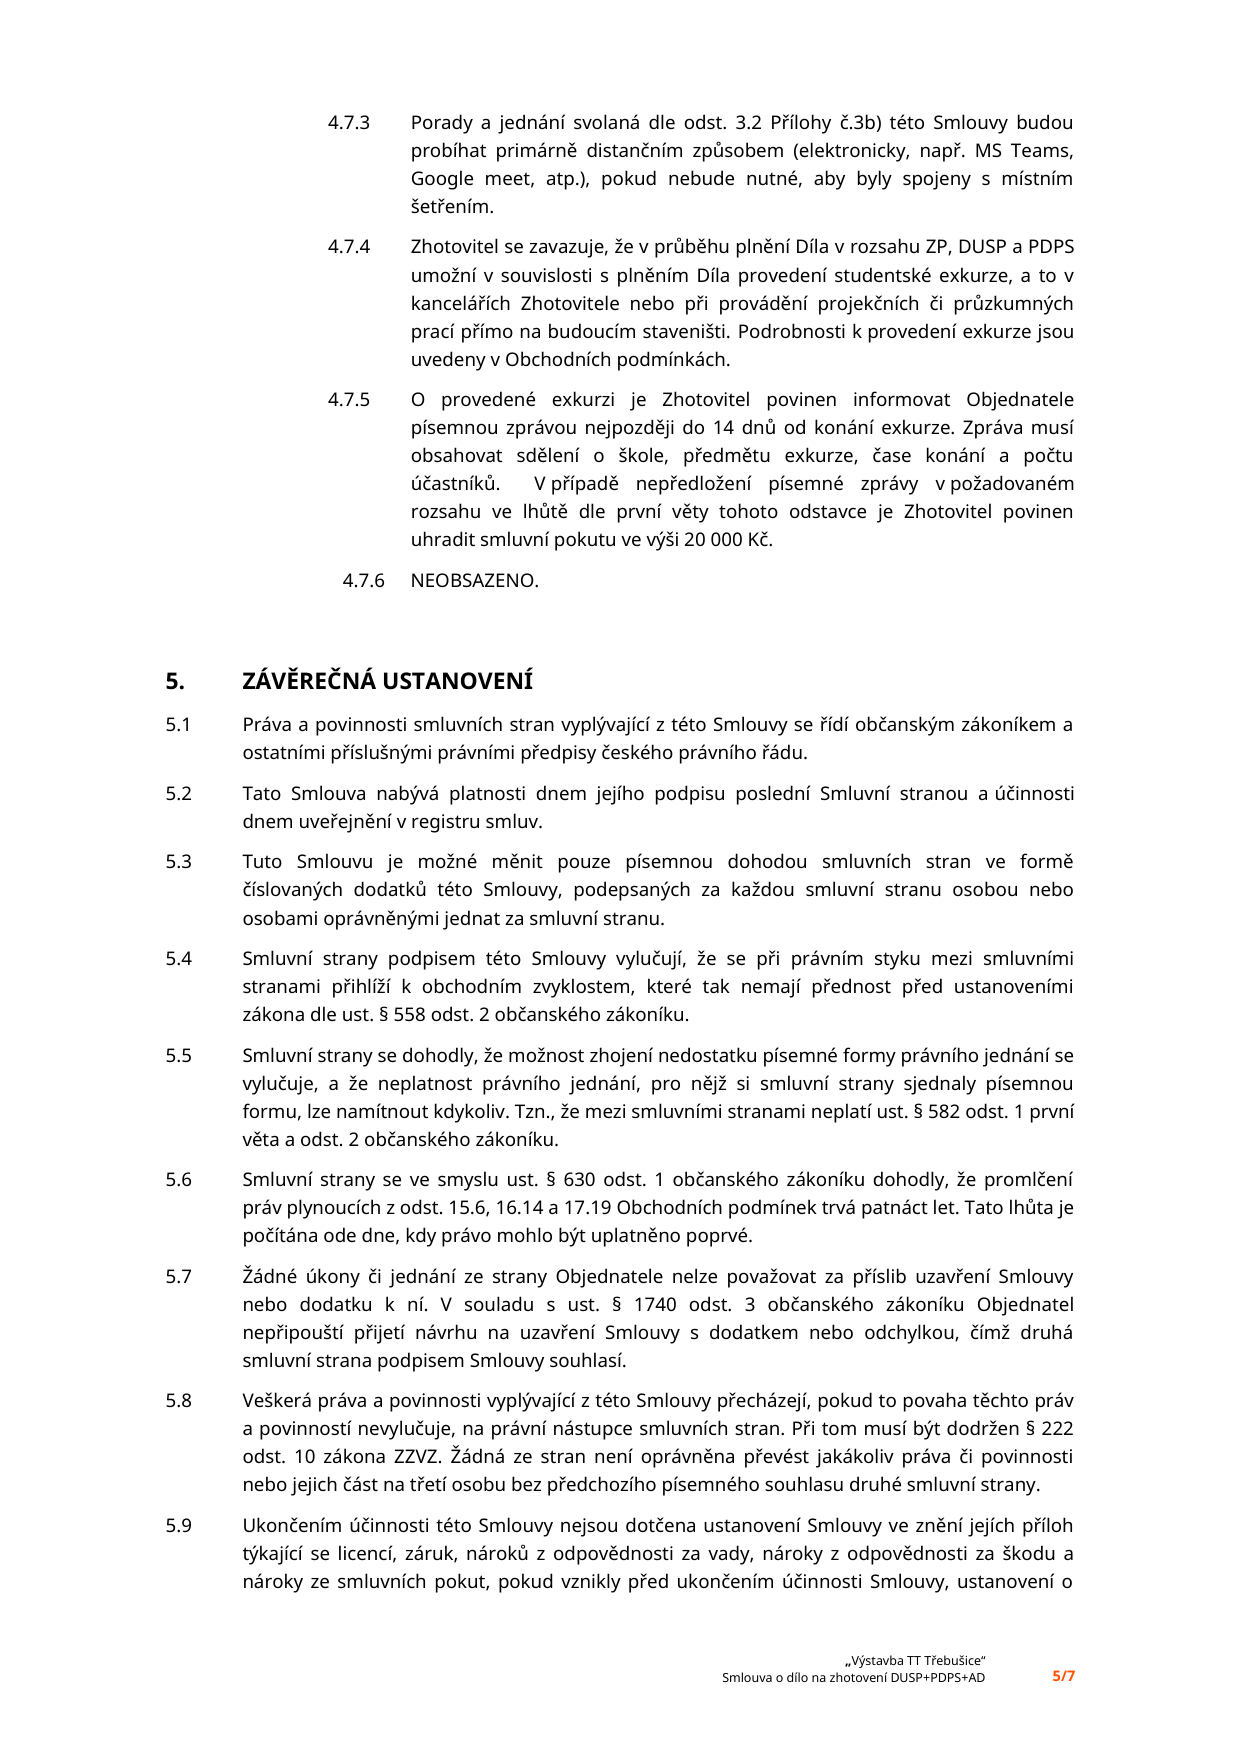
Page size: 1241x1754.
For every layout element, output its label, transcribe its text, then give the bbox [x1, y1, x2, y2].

list NEOBSAZENO. [343, 567, 1075, 593]
text Tato Smlouva nabývá platnosti dnem jejího podpisu poslední Smluvní stranou a účinnosti dnem uveřejnění v registru smluv. [165, 780, 1075, 834]
text Veškerá práva a povinnosti vyplývající z této Smlouvy přecházejí, pokud to povaha těchto práv a povinností nevylučuje, na právní nástupce smluvních stran. Při tom musí být dodržen § 222 odst. 10 zákona ZZVZ. Žádná ze stran není oprávněna převést jakákoliv práva či povinnosti nebo jejich část na třetí osobu bez předchozího písemného souhlasu druhé smluvní strany. [165, 1388, 1075, 1497]
text Porady a jednání svolaná dle odst. 3.2 Přílohy č.3b) této Smlouvy budou probíhat primárně distančním způsobem (elektronicky, např. MS Teams, Google meet, atp.), pokud nebude nutné, aby byly spojeny s místním šetřením. [328, 109, 1075, 219]
text Zhotovitel se zavazuje, že v průběhu plnění Díla v rozsahu ZP, DUSP a PDPS umožní v souvislosti s plněním Díla provedení studentské exkurze, a to v kancelářích Zhotovitele nebo při provádění projekčních či průzkumných prací přímo na budoucím staveništi. Podrobnosti k provedení exkurze jsou uvedeny v Obchodních podmínkách. [328, 234, 1075, 371]
text O provedené exkurzi je Zhotovitel povinen informovat Objednatele písemnou zprávou nejpozději do 14 dnů od konání exkurze. Zpráva musí obsahovat sdělení o škole, předmětu exkurze, čase konání a počtu účastníků. V případě nepředložení písemné zprávy v požadovaném rozsahu ve lhůtě dle první věty tohoto odstavce je Zhotovitel povinen uhradit smluvní pokutu ve výši 20 000 Kč. [328, 386, 1075, 552]
text Práva a povinnosti smluvních stran vyplývající z této Smlouvy se řídí občanským zákoníkem a ostatními příslušnými právními předpisy českého právního řádu. [165, 712, 1075, 765]
text Smluvní strany se dohodly, že možnost zhojení nedostatku písemné formy právního jednání se vylučuje, a že neplatnost právního jednání, pro nějž si smluvní strany sjednaly písemnou formu, lze namítnout kdykoliv. Tzn., že mezi smluvními stranami neplatí ust. § 582 odst. 1 první věta a odst. 2 občanského zákoníku. [165, 1042, 1075, 1151]
text ZÁVĚREČNÁ USTANOVENÍ [165, 665, 1075, 696]
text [165, 1512, 1075, 1594]
text Smluvní strany se ve smyslu ust. § 630 odst. 1 občanského zákoníku dohodly, že promlčení práv plynoucích z odst. 15.6, 16.14 a 17.19 Obchodních podmínek trvá patnáct let. Tato lhůta je počítána ode dne, kdy právo mohlo být uplatněno poprvé. [165, 1166, 1075, 1248]
text Tuto Smlouvu je možné měnit pouze písemnou dohodou smluvních stran ve formě číslovaných dodatků této Smlouvy, podepsaných za každou smluvní stranu osobou nebo osobami oprávněnými jednat za smluvní stranu. [165, 849, 1075, 930]
text Smluvní strany podpisem této Smlouvy vylučují, že se při právním styku mezi smluvními stranami přihlíží k obchodním zvyklostem, které tak nemají přednost před ustanoveními zákona dle ust. § 558 odst. 2 občanského zákoníku. [165, 945, 1075, 1027]
text Žádné úkony či jednání ze strany Objednatele nelze považovat za příslib uzavření Smlouvy nebo dodatku k ní. V souladu s ust. § 1740 odst. 3 občanského zákoníku Objednatel nepřipouští přijetí návrhu na uzavření Smlouvy s dodatkem nebo odchylkou, čímž druhá smluvní strana podpisem Smlouvy souhlasí. [165, 1263, 1075, 1373]
